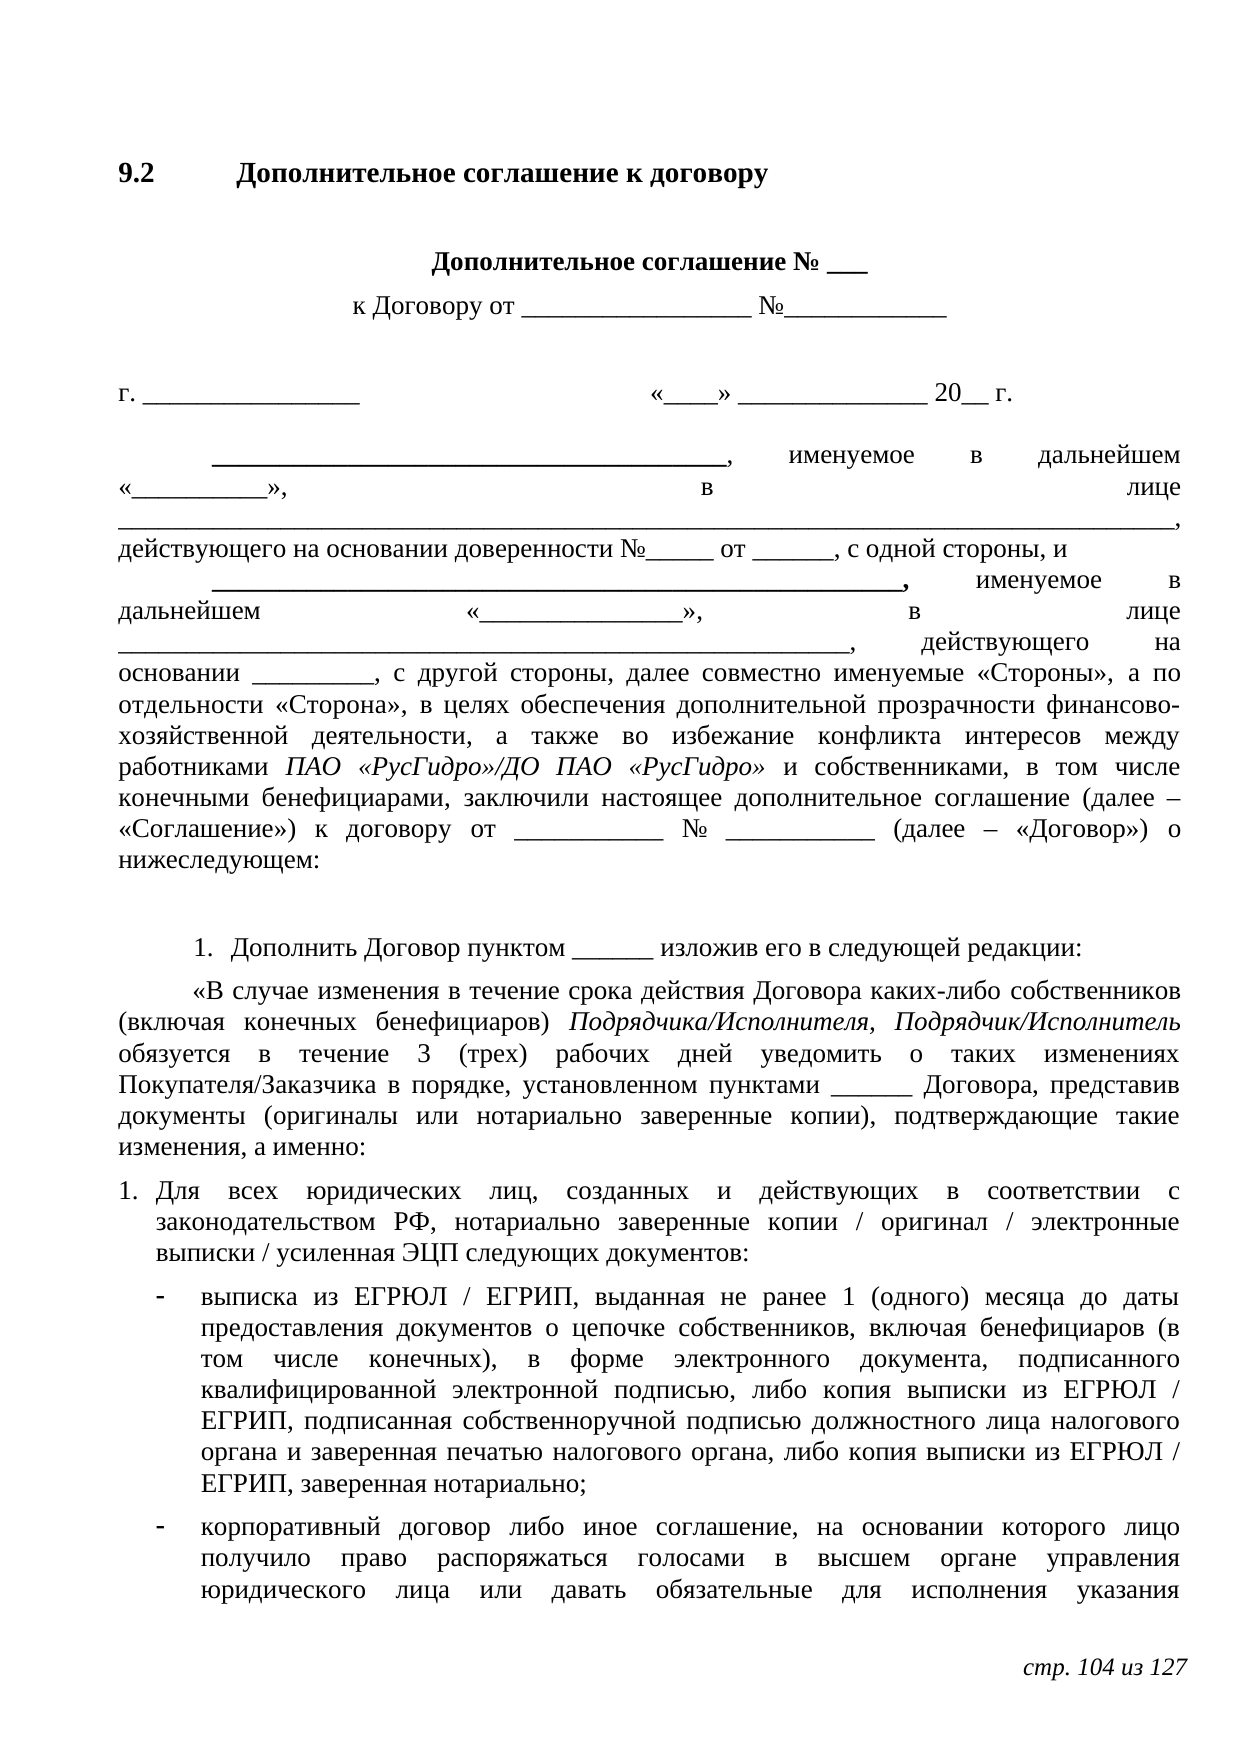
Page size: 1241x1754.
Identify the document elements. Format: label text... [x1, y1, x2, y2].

subtitle Дополнительное соглашение к договору [118, 156, 1181, 189]
list Для всех юридических лиц, созданных и действующих в соответствии с законодательством РФ, нотариально заверенные копии / оригинал / электронные выписки / усиленная ЭЦП следующих документов: [118, 1174, 1181, 1267]
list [156, 1510, 1181, 1604]
text ______________________________________, именуемое в дальнейшем «__________», в лице ______________________________________________________________________________, действующего на основании доверенности №_____ от ______, с одной стороны, и [118, 438, 1181, 563]
text к Договору от _________________ №____________ [118, 289, 1181, 320]
list Дополнить Договор пунктом ______ изложив его в следующей редакции: [193, 931, 1181, 962]
list выписка из ЕГРЮЛ / ЕГРИП, выданная не ранее 1 (одного) месяца до даты предоставления документов о цепочке собственников, включая бенефициаров (в том числе конечных), в форме электронного документа, подписанного квалифицированной электронной подписью, либо копия выписки из ЕГРЮЛ / ЕГРИП, подписанная собственноручной подписью должностного лица налогового органа и заверенная печатью налогового органа, либо копия выписки из ЕГРЮЛ / ЕГРИП, заверенная нотариально; [156, 1280, 1181, 1498]
text ___________________________________________________, именуемое в дальнейшем «_______________», в лице ______________________________________________________, действующего на основании _________, с другой стороны, далее совместно именуемые «Стороны», а по отдельности «Сторона», в целях обеспечения дополнительной прозрачности финансово-хозяйственной деятельности, а также во избежание конфликта интересов между работниками ПАО «РусГидро»/ДО ПАО «РусГидро» и собственниками, в том числе конечными бенефициарами, заключили настоящее дополнительное соглашение (далее – «Соглашение») к договору от ___________ № ___________ (далее – «Договор») о нижеследующем: [118, 563, 1181, 874]
text «В случае изменения в течение срока действия Договора каких-либо собственников (включая конечных бенефициаров) Подрядчика/Исполнителя, Подрядчик/Исполнитель обязуется в течение 3 (трех) рабочих дней уведомить о таких изменениях Покупателя/Заказчика в порядке, установленном пунктами ______ Договора, представив документы (оригиналы или нотариально заверенные копии), подтверждающие такие изменения, а именно: [118, 974, 1181, 1161]
text г. ________________ «____» ______________ 20__ г. [118, 376, 1181, 407]
text Дополнительное соглашение № ___ [118, 245, 1181, 276]
